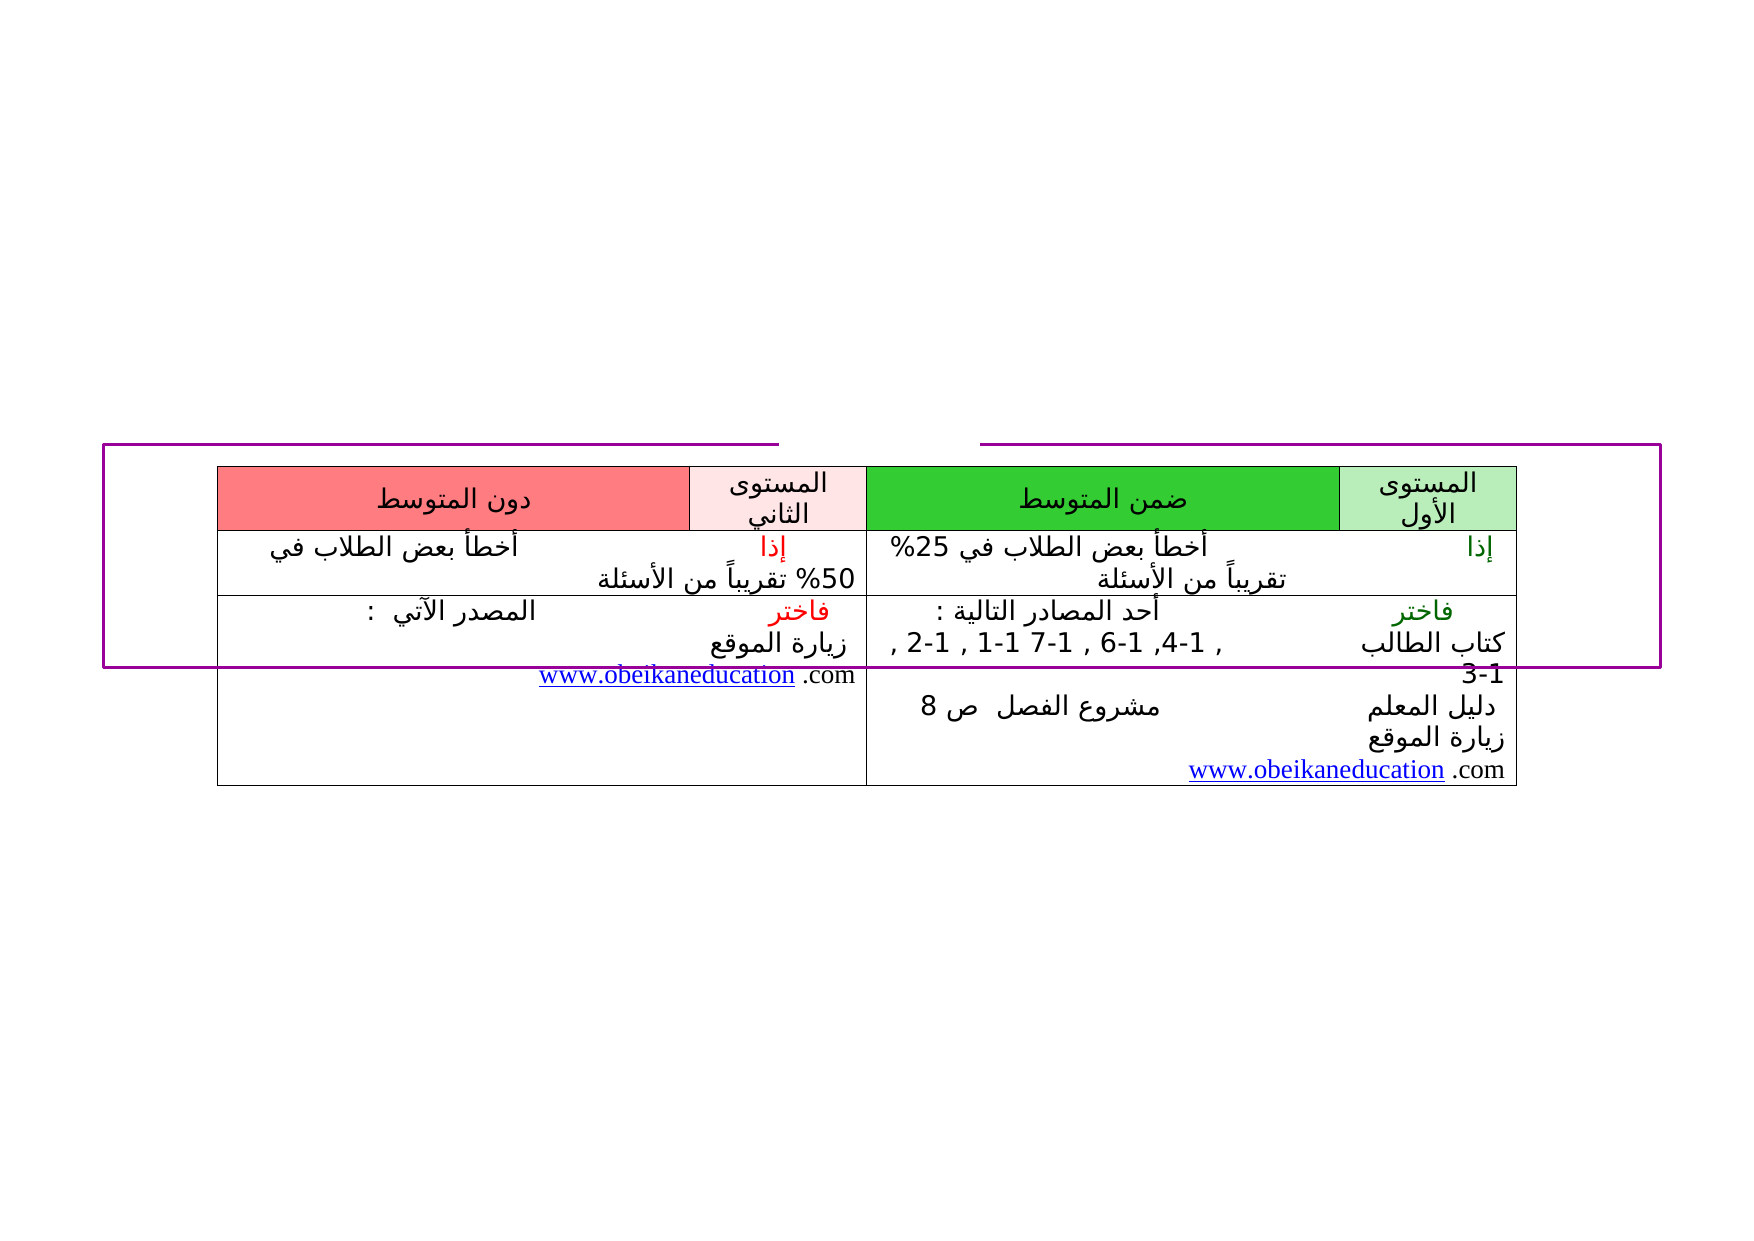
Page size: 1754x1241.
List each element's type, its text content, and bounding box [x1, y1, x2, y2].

table_cell إذا أخطأ بعض الطلاب في 25% تقريباً من الأسئلة [867, 531, 1516, 594]
table_cell فاختر المصدر الآتي : زيارة الموقع www.obeikaneducation .com [218, 669, 866, 784]
table_cell فاختر أحد المصادر التالية : كتاب الطالب , 1-4, 1-6 , 1-7 1-1 , 1-2 , 1-3 دليل المعلم مشروع الفصل ص 8 زيارة الموقع www.obeikaneducation .com [867, 596, 1516, 666]
table_header دون المتوسط [218, 467, 689, 530]
table_header المستوى الأول [1340, 467, 1516, 530]
table_cell إذا أخطأ بعض الطلاب في 50% تقريباً من الأسئلة [218, 531, 866, 594]
table_cell فاختر المصدر الآتي : زيارة الموقع www.obeikaneducation .com [218, 596, 866, 666]
table_header ضمن المتوسط [867, 467, 1339, 530]
table_header المستوى الثاني [690, 467, 866, 530]
table_cell فاختر أحد المصادر التالية : كتاب الطالب , 1-4, 1-6 , 1-7 1-1 , 1-2 , 1-3 دليل المعلم مشروع الفصل ص 8 زيارة الموقع www.obeikaneducation .com [867, 669, 1516, 784]
